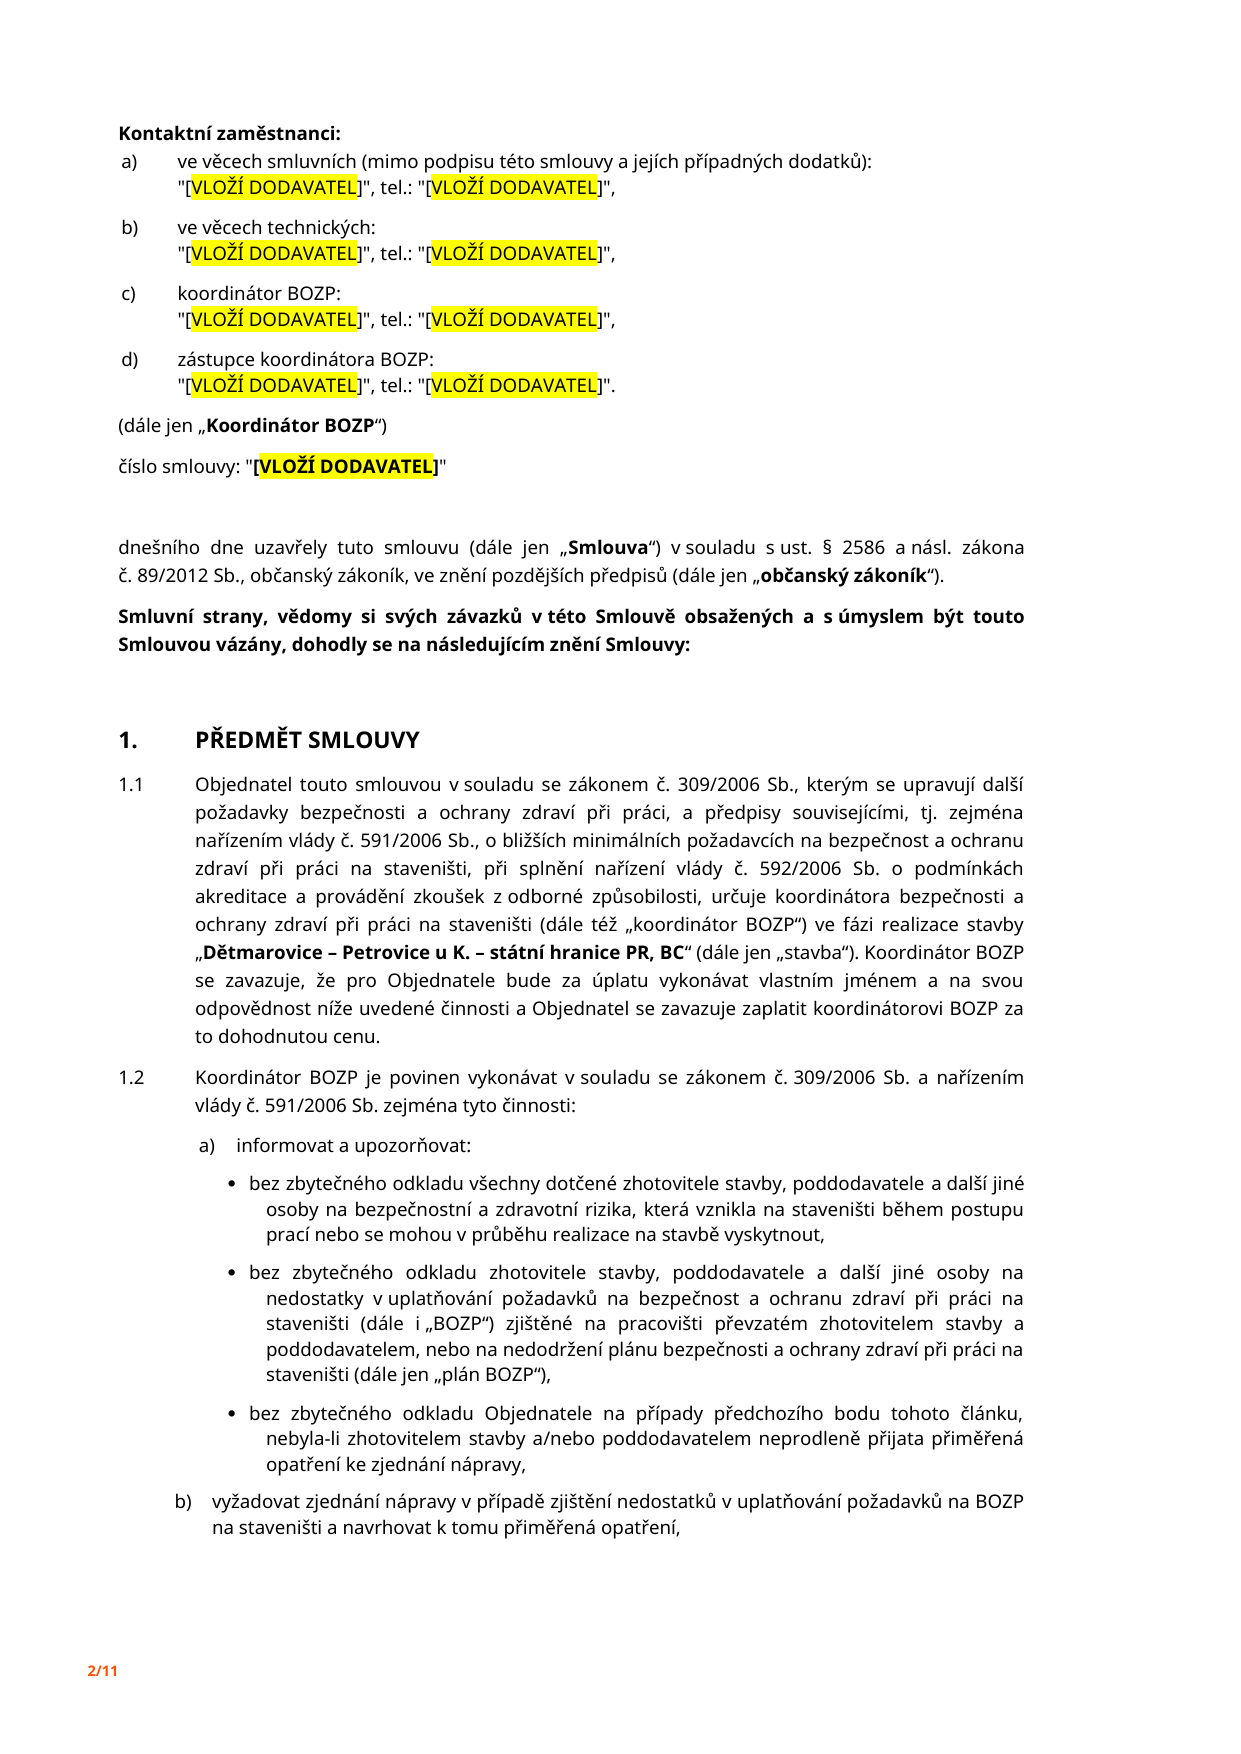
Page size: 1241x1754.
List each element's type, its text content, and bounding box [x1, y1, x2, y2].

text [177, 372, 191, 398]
list bez zbytečného odkladu všechny dotčené zhotovitele stavby, poddodavatele a další jiné osoby na bezpečnostní a zdravotní rizika, která vznikla na staveništi během postupu prací nebo se mohou v průběhu realizace na stavbě vyskytnout, [228, 1171, 1024, 1247]
list vyžadovat zjednání nápravy v případě zjištění nedostatků v uplatňování požadavků na BOZP na staveništi a navrhovat k tomu přiměřená opatření, [174, 1489, 1024, 1540]
text Kontaktní zaměstnanci: [118, 121, 1024, 146]
text číslo smlouvy: "[VLOŽÍ DODAVATEL]" [433, 453, 1024, 479]
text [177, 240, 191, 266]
list ve věcech smluvních (mimo podpisu této smlouvy a jejích případných dodatků): [121, 149, 1024, 174]
list bez zbytečného odkladu zhotovitele stavby, poddodavatele a další jiné osoby na nedostatky v uplatňování požadavků na bezpečnost a ochranu zdraví při práci na staveništi (dále i „BOZP“) zjištěné na pracovišti převzatém zhotovitelem stavby a poddodavatelem, nebo na nedodržení plánu bezpečnosti a ochrany zdraví při práci na staveništi (dále jen „plán BOZP“), [228, 1260, 1024, 1387]
text PŘEDMĚT SMLOUVY [118, 724, 1024, 756]
text "[VLOŽÍ DODAVATEL]", tel.: "[VLOŽÍ DODAVATEL]". [597, 372, 1024, 398]
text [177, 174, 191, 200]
list zástupce koordinátora BOZP: [121, 347, 1024, 372]
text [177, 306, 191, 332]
list bez zbytečného odkladu Objednatele na případy předchozího bodu tohoto článku, nebyla-li zhotovitelem stavby a/nebo poddodavatelem neprodleně přijata přiměřená opatření ke zjednání nápravy, [228, 1400, 1024, 1476]
text "[VLOŽÍ DODAVATEL]", tel.: "[VLOŽÍ DODAVATEL]", [597, 306, 1024, 332]
text dnešního dne uzavřely tuto smlouvu (dále jen „Smlouva“) v souladu s ust. § 2586 a násl. zákona č. 89/2012 Sb., občanský zákoník, ve znění pozdějších předpisů (dále jen „občanský zákoník“). [118, 534, 1024, 588]
text Smluvní strany, vědomy si svých závazků v této Smlouvě obsažených a s úmyslem být touto Smlouvou vázány, dohodly se na následujícím znění Smlouvy: [118, 603, 1024, 656]
list ve věcech technických: [121, 215, 1024, 240]
text "[VLOŽÍ DODAVATEL]", tel.: "[VLOŽÍ DODAVATEL]", [597, 240, 1024, 266]
text "[VLOŽÍ DODAVATEL]", tel.: "[VLOŽÍ DODAVATEL]", [597, 174, 1024, 200]
text Objednatel touto smlouvou v souladu se zákonem č. 309/2006 Sb., kterým se upravují další požadavky bezpečnosti a ochrany zdraví při práci, a předpisy souvisejícími, tj. zejména nařízením vlády č. 591/2006 Sb., o bližších minimálních požadavcích na bezpečnost a ochranu zdraví při práci na staveništi, při splnění nařízení vlády č. 592/2006 Sb. o podmínkách akreditace a provádění zkoušek z odborné způsobilosti, určuje koordinátora bezpečnosti a ochrany zdraví při práci na staveništi (dále též „koordinátor BOZP“) ve fázi realizace stavby „Dětmarovice – Petrovice u K. – státní hranice PR, BC“ (dále jen „stavba“). Koordinátor BOZP se zavazuje, že pro Objednatele bude za úplatu vykonávat vlastním jménem a na svou odpovědnost níže uvedené činnosti a Objednatel se zavazuje zaplatit koordinátorovi BOZP za to dohodnutou cenu. [118, 771, 1024, 1049]
text Koordinátor BOZP je povinen vykonávat v souladu se zákonem č. 309/2006 Sb. a nařízením vlády č. 591/2006 Sb. zejména tyto činnosti: [118, 1064, 1024, 1118]
text (dále jen „Koordinátor BOZP“) [118, 413, 1024, 438]
text číslo smlouvy: "[VLOŽÍ DODAVATEL]" [118, 453, 259, 479]
list informovat a upozorňovat: [199, 1133, 1024, 1158]
list koordinátor BOZP: [121, 281, 1024, 306]
